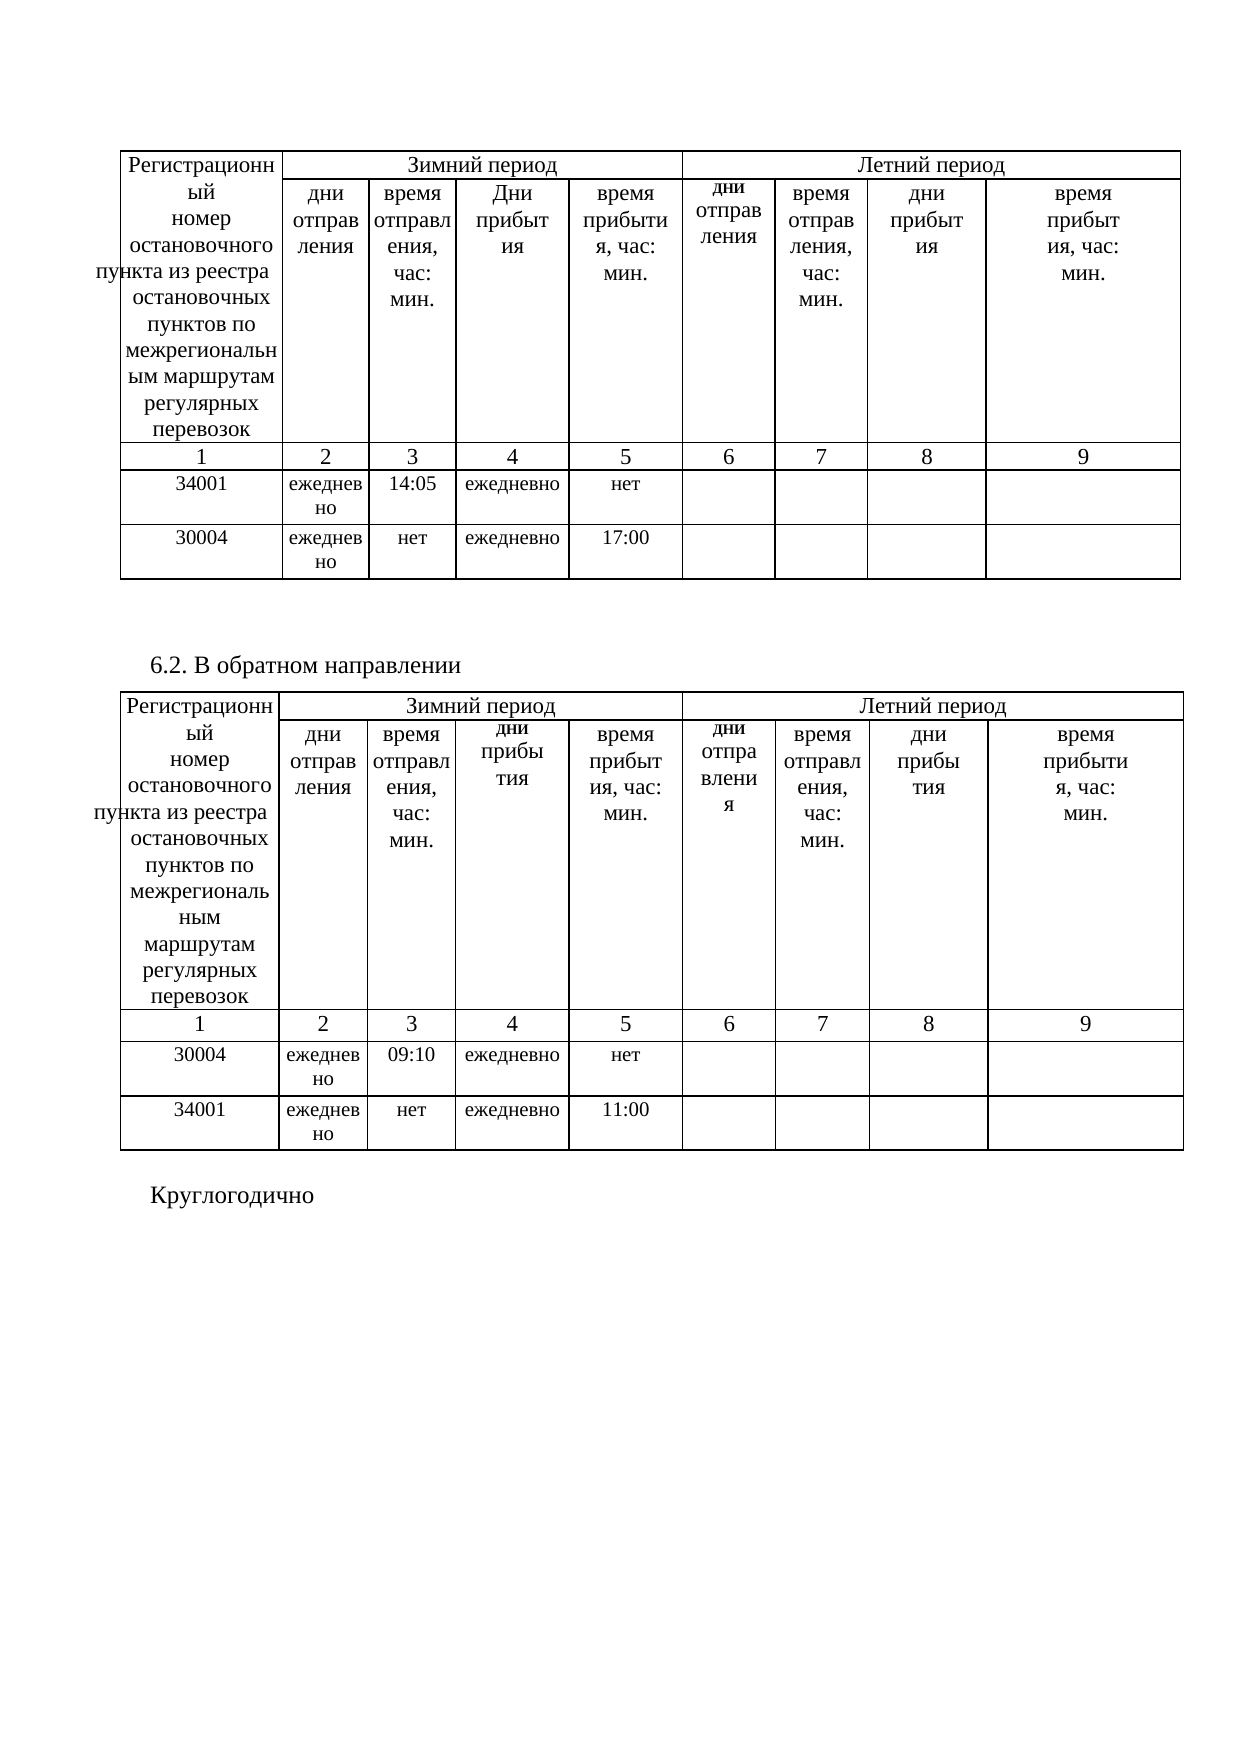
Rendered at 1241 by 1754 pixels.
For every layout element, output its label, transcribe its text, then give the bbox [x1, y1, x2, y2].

table_cell ежедневно [457, 471, 568, 524]
table_cell 7 [776, 1010, 869, 1041]
table_cell 34001 [121, 1097, 278, 1149]
table_cell нет [368, 1097, 455, 1149]
table_cell нет [370, 525, 455, 578]
table_header Зимний период [280, 693, 682, 719]
table_cell [683, 1097, 775, 1149]
table_cell дни отправ ления [280, 721, 367, 1009]
table_cell Дни прибыт ия [457, 180, 568, 441]
table_cell время прибыт ия, час: мин. [570, 721, 682, 1009]
table_cell время отправл ения, час: мин. [370, 180, 455, 441]
table_cell ДНИ отправ ления [683, 180, 774, 441]
table_cell ежедневно [283, 471, 368, 524]
table_cell ежедневно [456, 1097, 568, 1149]
table_cell 9 [989, 1010, 1183, 1041]
table_cell 11:00 [570, 1097, 682, 1149]
table_cell [776, 1097, 869, 1149]
table_cell 09:10 [368, 1042, 455, 1095]
table_cell 17:00 [570, 525, 682, 578]
table_cell [870, 1097, 987, 1149]
table_cell время отправл ения, час: мин. [368, 721, 455, 1009]
table_cell [987, 525, 1180, 578]
table_cell [683, 1042, 775, 1095]
table_cell 14:05 [370, 471, 455, 524]
table_cell дни прибы тия [870, 721, 987, 1009]
table_cell 1 [121, 1010, 278, 1041]
table_cell 3 [368, 1010, 455, 1041]
table_cell [870, 1042, 987, 1095]
table_cell время отправл ения, час: мин. [776, 721, 869, 1009]
table_header Летний период [683, 152, 1180, 178]
table_cell [776, 1042, 869, 1095]
table_cell [989, 1097, 1183, 1149]
table_cell ежедневно [457, 525, 568, 578]
table_cell нет [570, 1042, 682, 1095]
table_cell 4 [457, 443, 568, 469]
table_cell 8 [870, 1010, 987, 1041]
text Круглогодично [150, 1180, 1090, 1208]
table_cell 5 [570, 1010, 682, 1041]
table_cell [987, 471, 1180, 524]
table_cell время прибыти я, час: мин. [989, 721, 1183, 1009]
table_cell [683, 471, 774, 524]
table_cell ежедневно [280, 1042, 367, 1095]
table_cell 6 [683, 1010, 775, 1041]
table_cell 6 [683, 443, 774, 469]
table_cell 9 [987, 443, 1180, 469]
table_cell 30004 [121, 1042, 278, 1095]
table_cell [776, 525, 867, 578]
table_cell [776, 471, 867, 524]
table_cell 34001 [121, 471, 282, 524]
table_cell 1 [121, 443, 282, 469]
table_header Летний период [683, 693, 1183, 719]
table_cell дни прибыт ия [868, 180, 985, 441]
table_cell ДНИ прибы тия [456, 721, 568, 1009]
table_cell [989, 1042, 1183, 1095]
table_cell 8 [868, 443, 985, 469]
table_cell 4 [456, 1010, 568, 1041]
table_cell [868, 525, 985, 578]
table_cell время отправ ления, час: мин. [776, 180, 867, 441]
table_cell ежедневно [456, 1042, 568, 1095]
table_cell 2 [280, 1010, 367, 1041]
text 6.2. В обратном направлении [150, 650, 1090, 678]
table_cell 2 [283, 443, 368, 469]
table_cell время прибыт ия, час: мин. [987, 180, 1180, 441]
table_header Зимний период [283, 152, 682, 178]
table_header Регистрационный номер остановочного пункта из реестра остановочных пунктов по межрегиональным маршрутам регулярных перевозок [121, 693, 278, 1009]
table_cell 7 [776, 443, 867, 469]
table_header Регистрационный номер остановочного пункта из реестра остановочных пунктов по межрегиональным маршрутам регулярных перевозок [121, 152, 282, 441]
table_cell ежедневно [280, 1097, 367, 1149]
table_cell [868, 471, 985, 524]
table_cell нет [570, 471, 682, 524]
table_cell 3 [370, 443, 455, 469]
table_cell дни отправ ления [283, 180, 368, 441]
table_cell 30004 [121, 525, 282, 578]
table_cell время прибыти я, час: мин. [570, 180, 682, 441]
table_cell [683, 525, 774, 578]
table_cell 5 [570, 443, 682, 469]
table_cell ДНИ отпра влени я [683, 721, 775, 1009]
table_cell ежедневно [283, 525, 368, 578]
